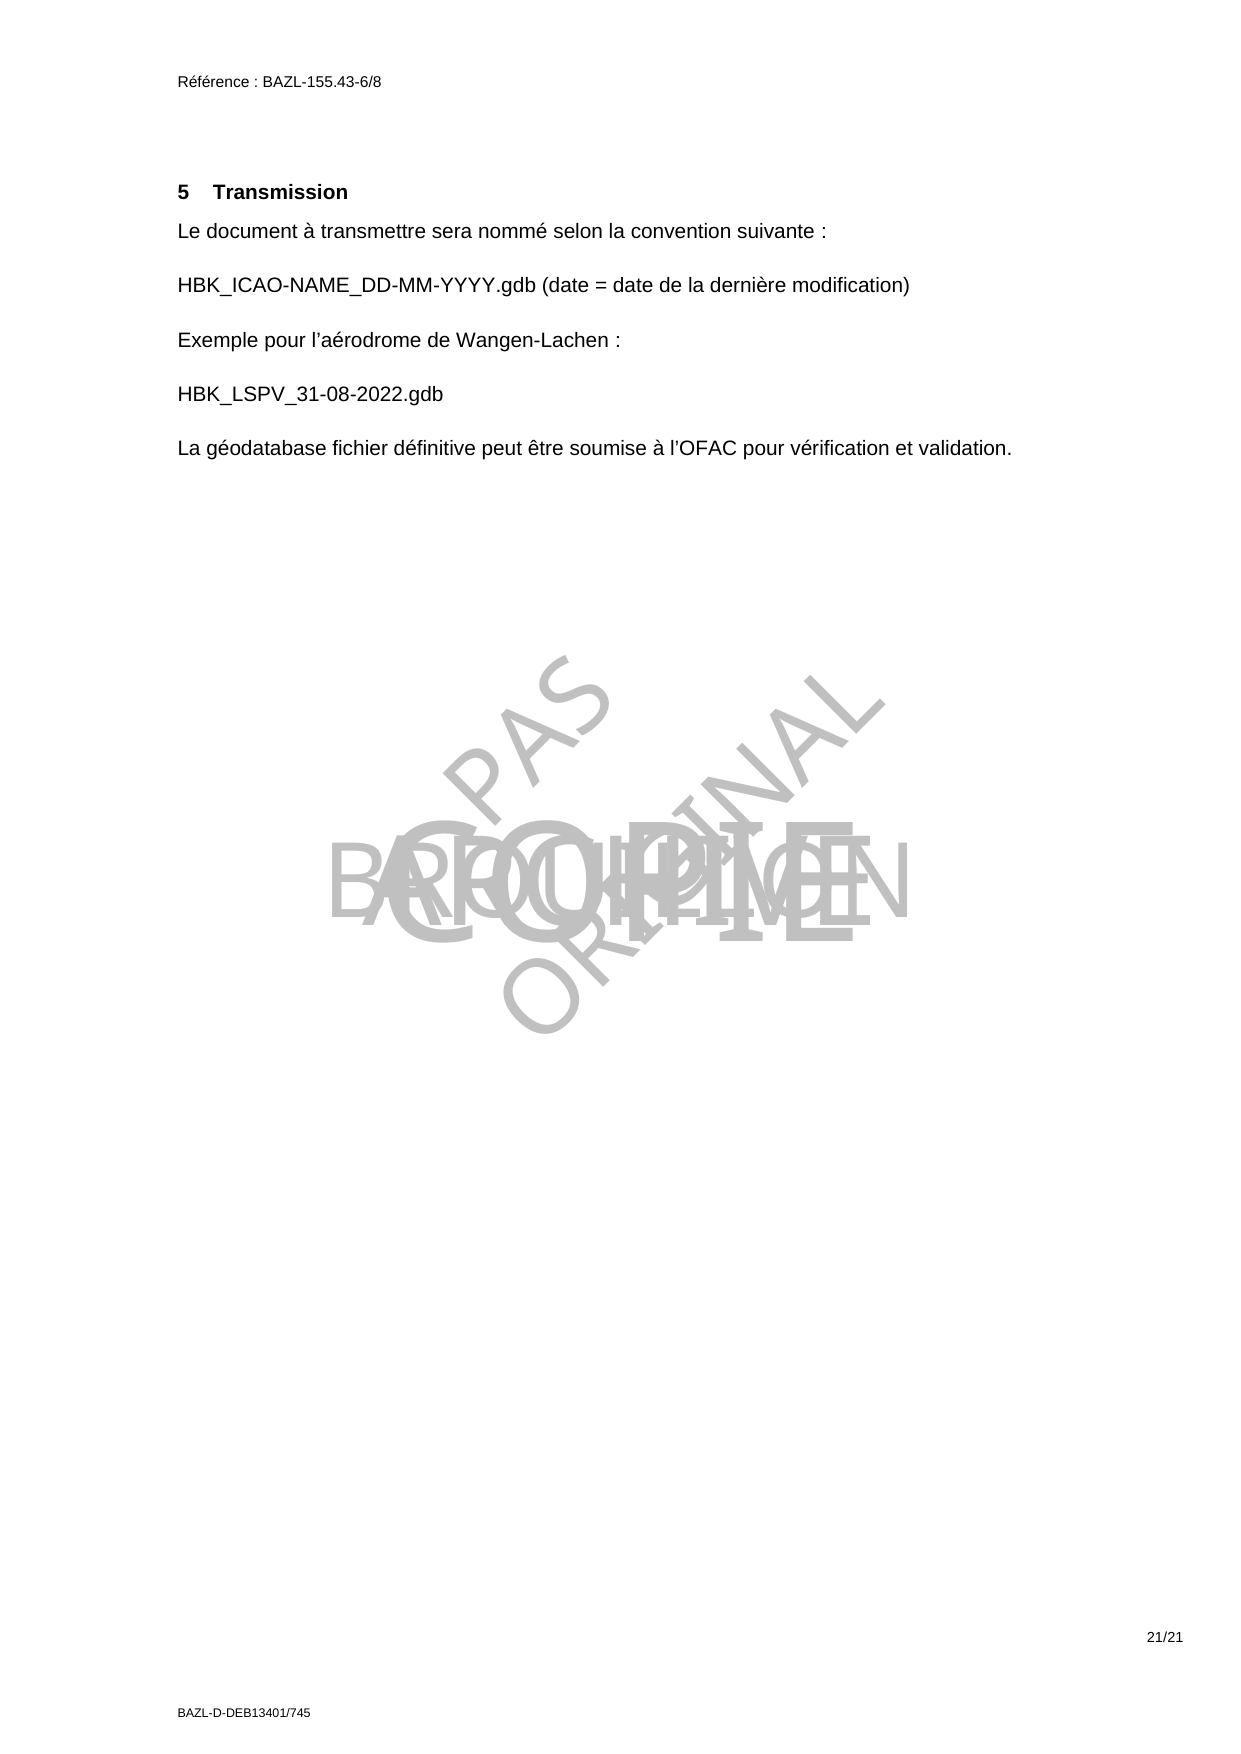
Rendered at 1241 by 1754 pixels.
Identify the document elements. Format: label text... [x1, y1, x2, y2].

text HBK_ICAO-NAME_DD-MM-YYYY.gdb (date = date de la dernière modification) [177, 270, 1128, 297]
text Exemple pour l’aérodrome de Wangen-Lachen : [177, 324, 1128, 351]
text La géodatabase fichier définitive peut être soumise à l’OFAC pour vérification et validation. [177, 433, 1128, 460]
text Le document à transmettre sera nommé selon la convention suivante : [177, 216, 1128, 243]
subtitle Transmission [177, 149, 1128, 203]
text HBK_LSPV_31-08-2022.gdb [177, 378, 1128, 406]
